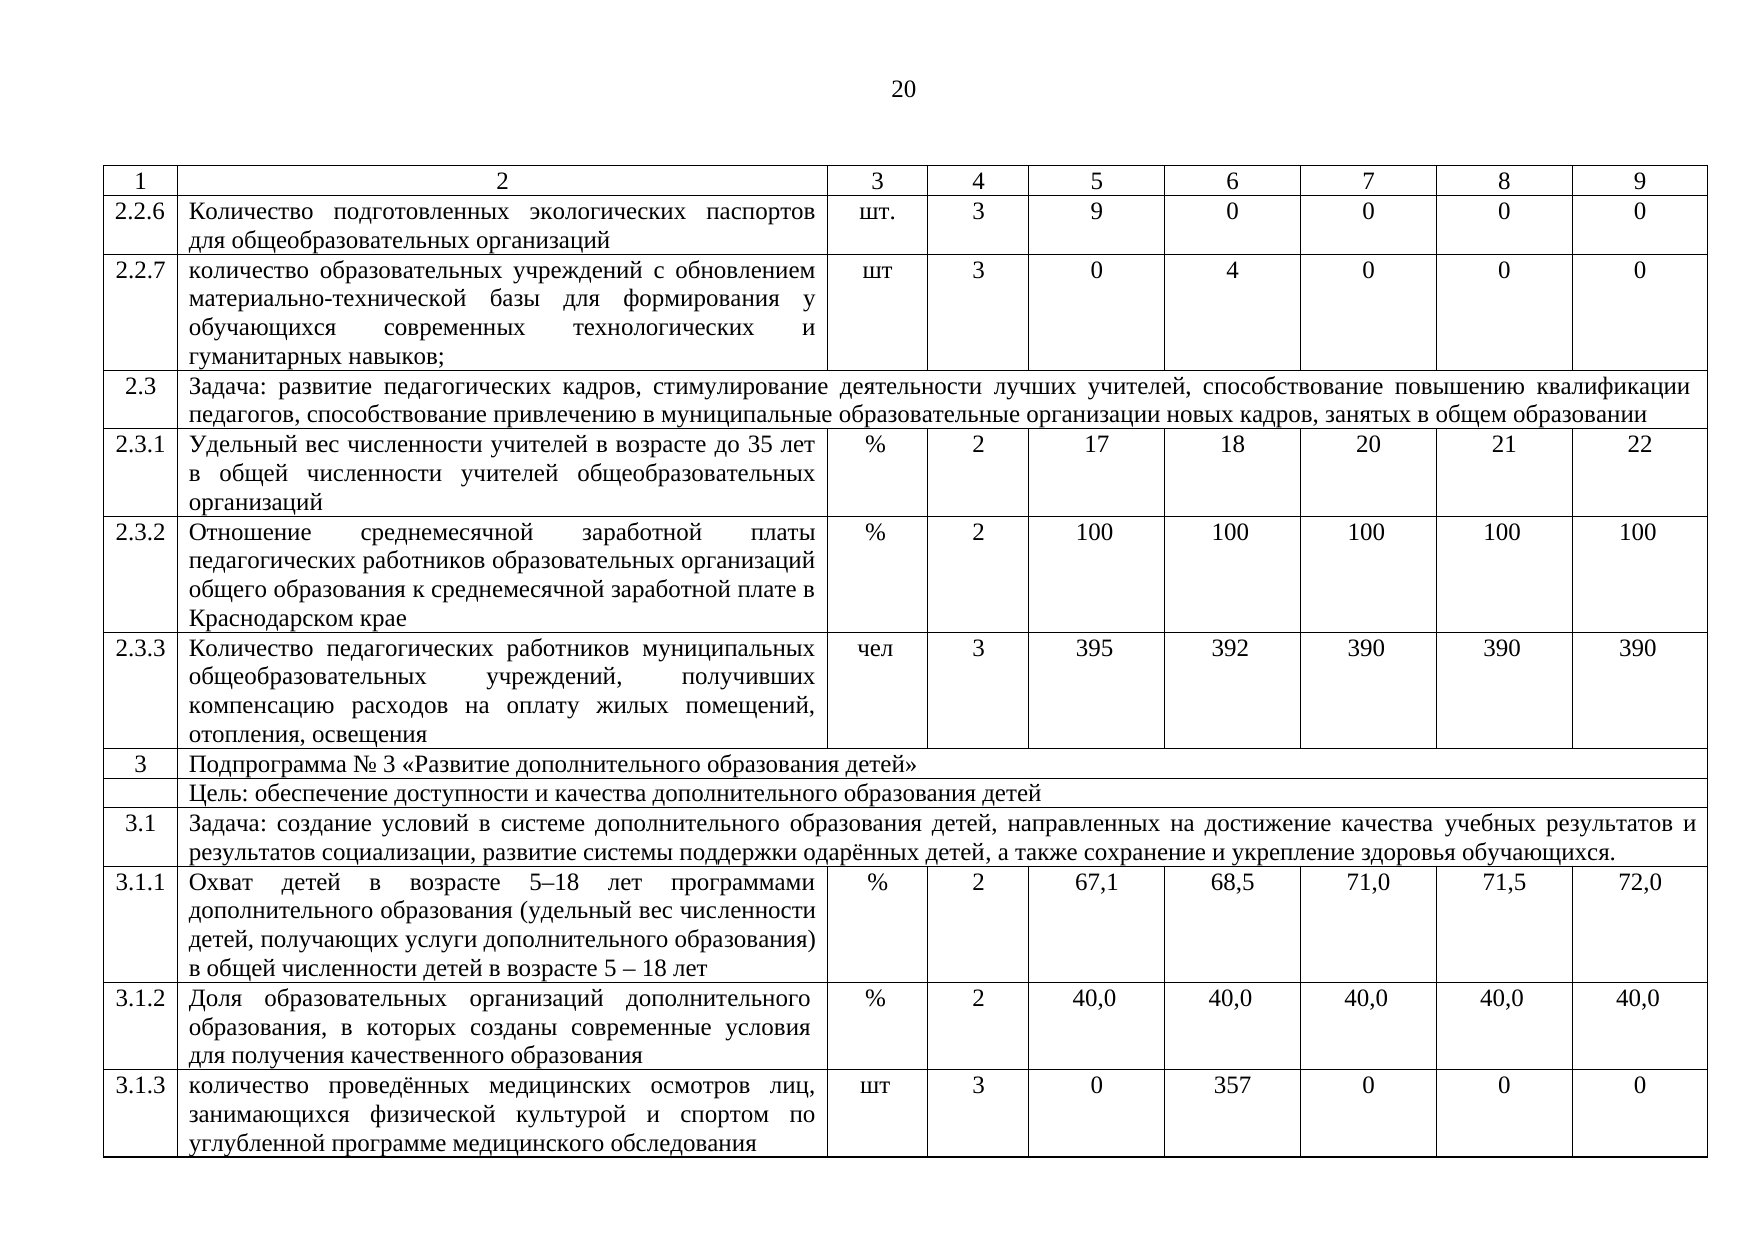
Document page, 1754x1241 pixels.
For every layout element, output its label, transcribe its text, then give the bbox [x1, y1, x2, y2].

table_cell 2 [928, 429, 1028, 516]
table_cell 4 [1165, 255, 1300, 370]
table_cell 395 [1029, 633, 1164, 748]
table_cell 0 [1029, 255, 1164, 370]
table_header 9 [1573, 166, 1707, 195]
table_cell 68,5 [1165, 867, 1300, 982]
table_cell Количество подготовленных экологических паспортов для общеобразовательных организаций [178, 196, 827, 254]
table_cell 2.2.6 [104, 196, 177, 254]
table_cell 3.1.2 [104, 983, 177, 1069]
table_cell Охват детей в возрасте 5–18 лет программами дополнительного образования (удельный вес численности детей, получающих услуги дополнительного образования) в общей численности детей в возрасте 5 – 18 лет [178, 867, 827, 982]
table_cell 2.2.7 [104, 255, 177, 370]
table_cell 3.1.3 [104, 1070, 177, 1156]
table_cell 21 [1437, 429, 1572, 516]
table_cell количество проведённых медицинских осмотров лиц, занимающихся физической культурой и спортом по углубленной программе медицинского обследования [178, 1070, 827, 1156]
table_cell % [828, 517, 927, 632]
table_cell Цель: обеспечение доступности и качества дополнительного образования детей [178, 779, 1707, 807]
table_cell 0 [1437, 196, 1572, 254]
table_cell 100 [1029, 517, 1164, 632]
table_header 7 [1301, 166, 1436, 195]
table_cell 72,0 [1573, 867, 1707, 982]
table_cell 0 [1573, 196, 1707, 254]
table_cell 100 [1437, 517, 1572, 632]
table_header 5 [1029, 166, 1164, 195]
table_cell количество образовательных учреждений с обновлением материально-технической базы для формирования у обучающихся современных технологических и гуманитарных навыков; [178, 255, 827, 370]
table_header 2 [178, 166, 827, 195]
table_cell 2 [928, 983, 1028, 1069]
table_cell 40,0 [1437, 983, 1572, 1069]
table_cell Задача: создание условий в системе дополнительного образования детей, направленных на достижение качества учебных результатов и результатов социализации, развитие системы поддержки одарённых детей, а также сохранение и укрепление здоровья обучающихся. [178, 808, 1707, 866]
table_cell 2.3.2 [104, 517, 177, 632]
table_cell 17 [1029, 429, 1164, 516]
table_header 3 [828, 166, 927, 195]
table_cell 390 [1573, 633, 1707, 748]
table_cell 2.3 [104, 371, 177, 428]
table_cell 40,0 [1029, 983, 1164, 1069]
table_cell 100 [1301, 517, 1436, 632]
table_cell Количество педагогических работников муниципальных общеобразовательных учреждений, получивших компенсацию расходов на оплату жилых помещений, отопления, освещения [178, 633, 827, 748]
table_cell шт [828, 1070, 927, 1156]
table_cell Доля образовательных организаций дополнительного образования, в которых созданы современные условия для получения качественного образования [178, 983, 827, 1069]
table_cell 18 [1165, 429, 1300, 516]
table_cell Удельный вес численности учителей в возрасте до 35 лет в общей численности учителей общеобразовательных организаций [178, 429, 827, 516]
table_cell 3 [928, 196, 1028, 254]
table_cell 100 [1165, 517, 1300, 632]
table_cell 100 [1573, 517, 1707, 632]
table_cell 2 [928, 517, 1028, 632]
table_cell шт. [828, 196, 927, 254]
table_cell 390 [1301, 633, 1436, 748]
table_cell Отношение среднемесячной заработной платы педагогических работников образовательных организаций общего образования к среднемесячной заработной плате в Краснодарском крае [178, 517, 827, 632]
table_header 4 [928, 166, 1028, 195]
table_cell 0 [1301, 255, 1436, 370]
table_cell 392 [1165, 633, 1300, 748]
table_cell 71,0 [1301, 867, 1436, 982]
table_cell 9 [1029, 196, 1164, 254]
table_cell 0 [1029, 1070, 1164, 1156]
table_cell 2 [928, 867, 1028, 982]
table_cell 390 [1437, 633, 1572, 748]
table_cell 67,1 [1029, 867, 1164, 982]
table_cell Подпрограмма № 3 «Развитие дополнительного образования детей» [178, 749, 1707, 777]
table_cell 3 [928, 255, 1028, 370]
table_cell % [828, 429, 927, 516]
table_cell 2.3.3 [104, 633, 177, 748]
table_cell шт [828, 255, 927, 370]
table_cell 0 [1165, 196, 1300, 254]
table_cell 0 [1301, 1070, 1436, 1156]
table_cell 0 [1437, 1070, 1572, 1156]
table_cell 3 [928, 1070, 1028, 1156]
table_cell 357 [1165, 1070, 1300, 1156]
table_header 8 [1437, 166, 1572, 195]
table_cell 71,5 [1437, 867, 1572, 982]
table_cell чел [828, 633, 927, 748]
table_cell Задача: развитие педагогических кадров, стимулирование деятельности лучших учителей, способствование повышению квалификации педагогов, способствование привлечению в муниципальные образовательные организации новых кадров, занятых в общем образовании [178, 371, 1707, 428]
table_cell % [828, 983, 927, 1069]
table_header 1 [104, 166, 177, 195]
table_cell 22 [1573, 429, 1707, 516]
table_cell 40,0 [1301, 983, 1436, 1069]
table_cell 3.1 [104, 808, 177, 866]
table_cell 2.3.1 [104, 429, 177, 516]
table_cell 0 [1573, 255, 1707, 370]
table_cell 20 [1301, 429, 1436, 516]
table_cell 3 [928, 633, 1028, 748]
table_cell 0 [1301, 196, 1436, 254]
table_cell 3.1.1 [104, 867, 177, 982]
table_cell 40,0 [1165, 983, 1300, 1069]
table_cell 0 [1437, 255, 1572, 370]
table_cell % [828, 867, 927, 982]
table_cell [104, 779, 177, 807]
table_cell 0 [1573, 1070, 1707, 1156]
table_header 6 [1165, 166, 1300, 195]
table_cell 3 [104, 749, 177, 777]
table_cell 40,0 [1573, 983, 1707, 1069]
